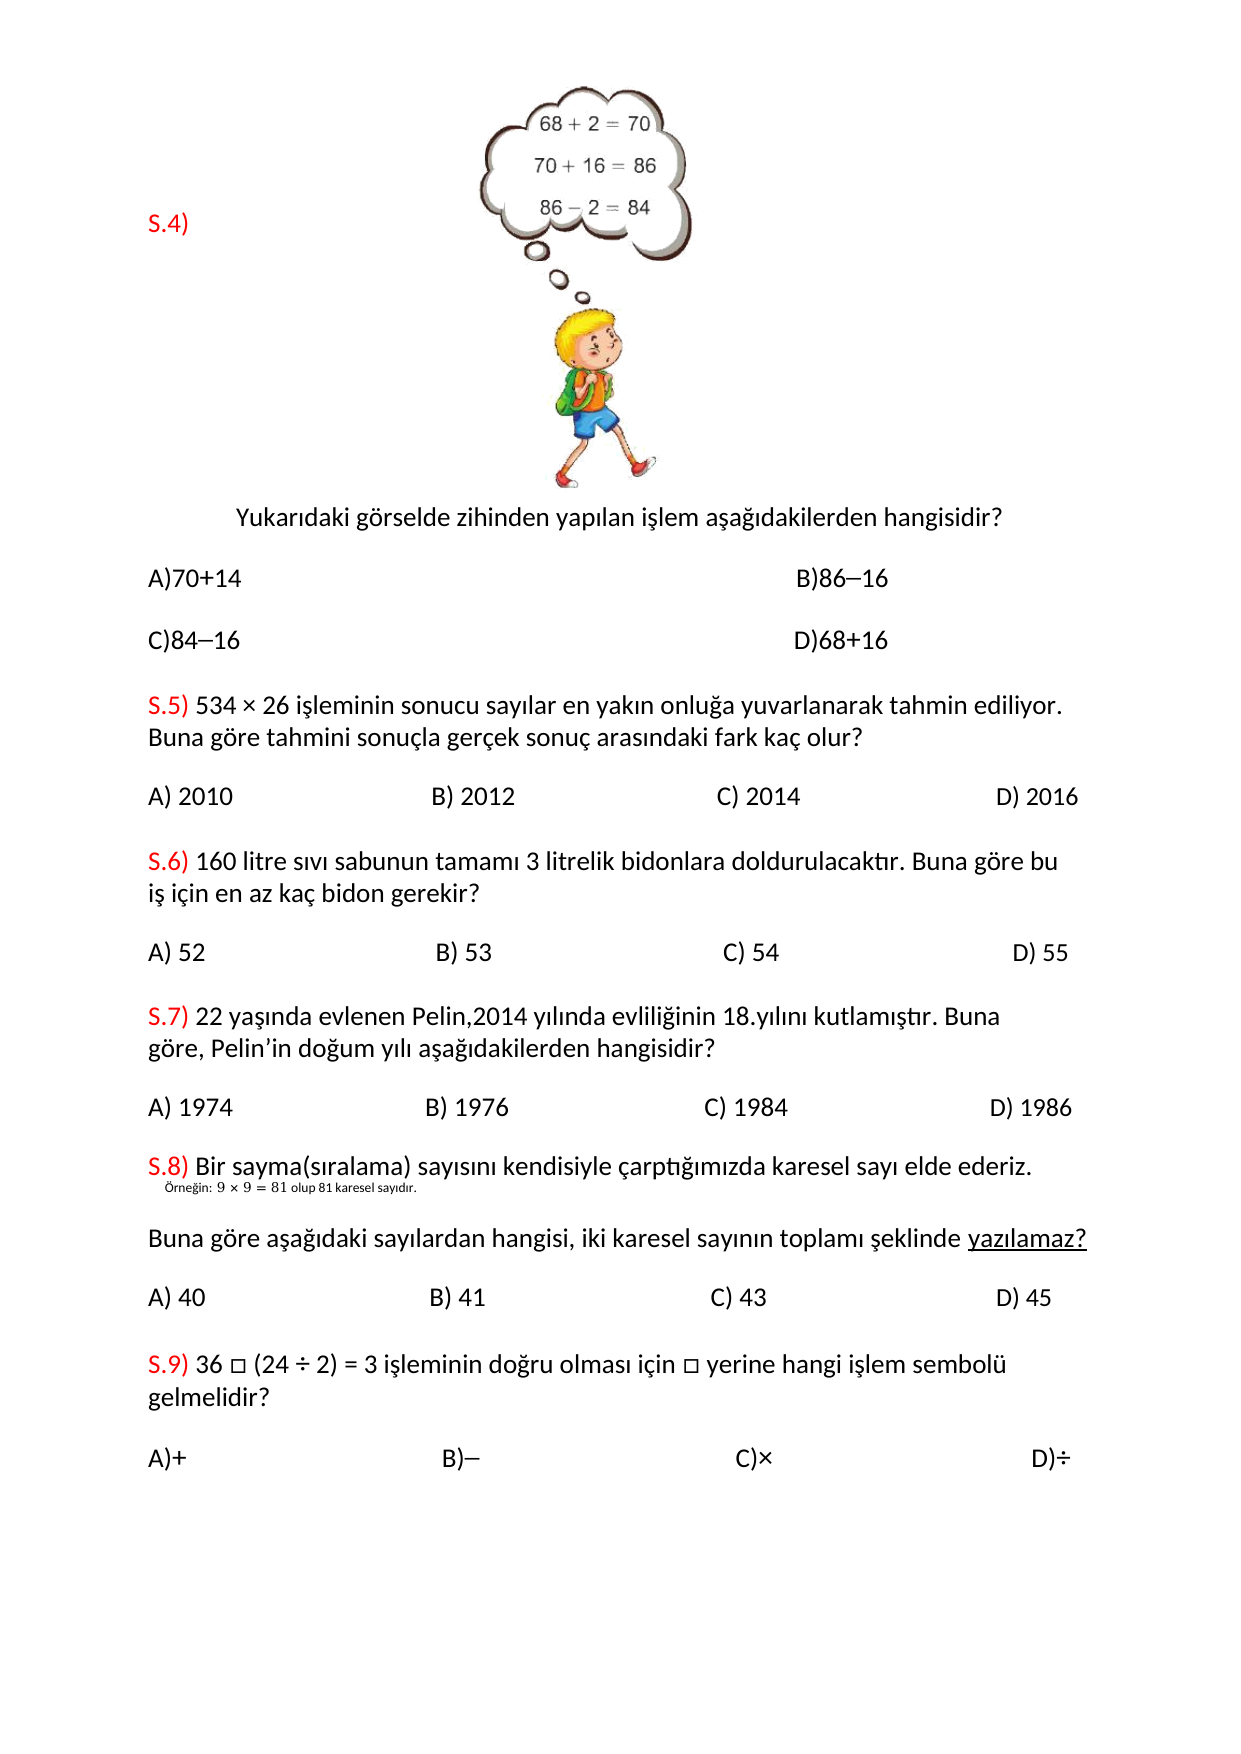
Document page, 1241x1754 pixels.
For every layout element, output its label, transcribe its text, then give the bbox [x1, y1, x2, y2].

text Yukarıdaki görselde zihinden yapılan işlem aşağıdakilerden hangisidir? [148, 500, 1092, 533]
text A) 40 B) 41 C) 43 D) 45 [148, 1280, 1090, 1313]
text A) 52 B) 53 C) 54 D) 55 [148, 935, 1090, 968]
text A) 2010 B) 2012 C) 2014 D) 2016 [148, 779, 1090, 812]
text Örneğin: 9 × 9 = 81 olup 81 karesel sayıdır. [164, 1182, 1090, 1195]
text S.7) 22 yaşında evlenen Pelin,2014 yılında evliliğinin 18.yılını kutlamıştır. Buna göre, Pelin’in doğum yılı aşağıdakilerden hangisidir? [148, 1000, 1062, 1064]
text S.4) [148, 206, 1090, 239]
text A) 1974 B) 1976 C) 1984 D) 1986 [148, 1091, 1090, 1123]
picture [473, 86, 699, 206]
picture [473, 239, 699, 491]
table_header A)70+14 [148, 559, 527, 594]
text S.5) 534 × 26 işleminin sonucu sayılar en yakın onluğa yuvarlanarak tahmin ediliyor. Buna göre tahmini sonuçla gerçek sonuç arasındaki fark kaç olur? [148, 689, 1069, 753]
text S.6) 160 litre sıvı sabunun tamamı 3 litrelik bidonlara doldurulacaktır. Buna göre bu iş için en az kaç bidon gerekir? [148, 844, 1081, 909]
table_cell C)84─16 [148, 595, 527, 656]
text Buna göre aşağıdaki sayılardan hangisi, iki karesel sayının toplamı şeklinde yazılamaz? [148, 1221, 1090, 1254]
table_header B)86─16 [527, 559, 912, 594]
text S.9) 36 □ (24 ÷ 2) = 3 işleminin doğru olması için □ yerine hangi işlem sembolü gelmelidir? [148, 1346, 1010, 1413]
table_cell D)68+16 [527, 595, 912, 656]
text S.8) Bir sayma(sıralama) sayısını kendisiyle çarptığımızda karesel sayı elde ederiz. [148, 1149, 1090, 1182]
text A)+ B)─ C)× D)÷ [148, 1439, 1090, 1474]
